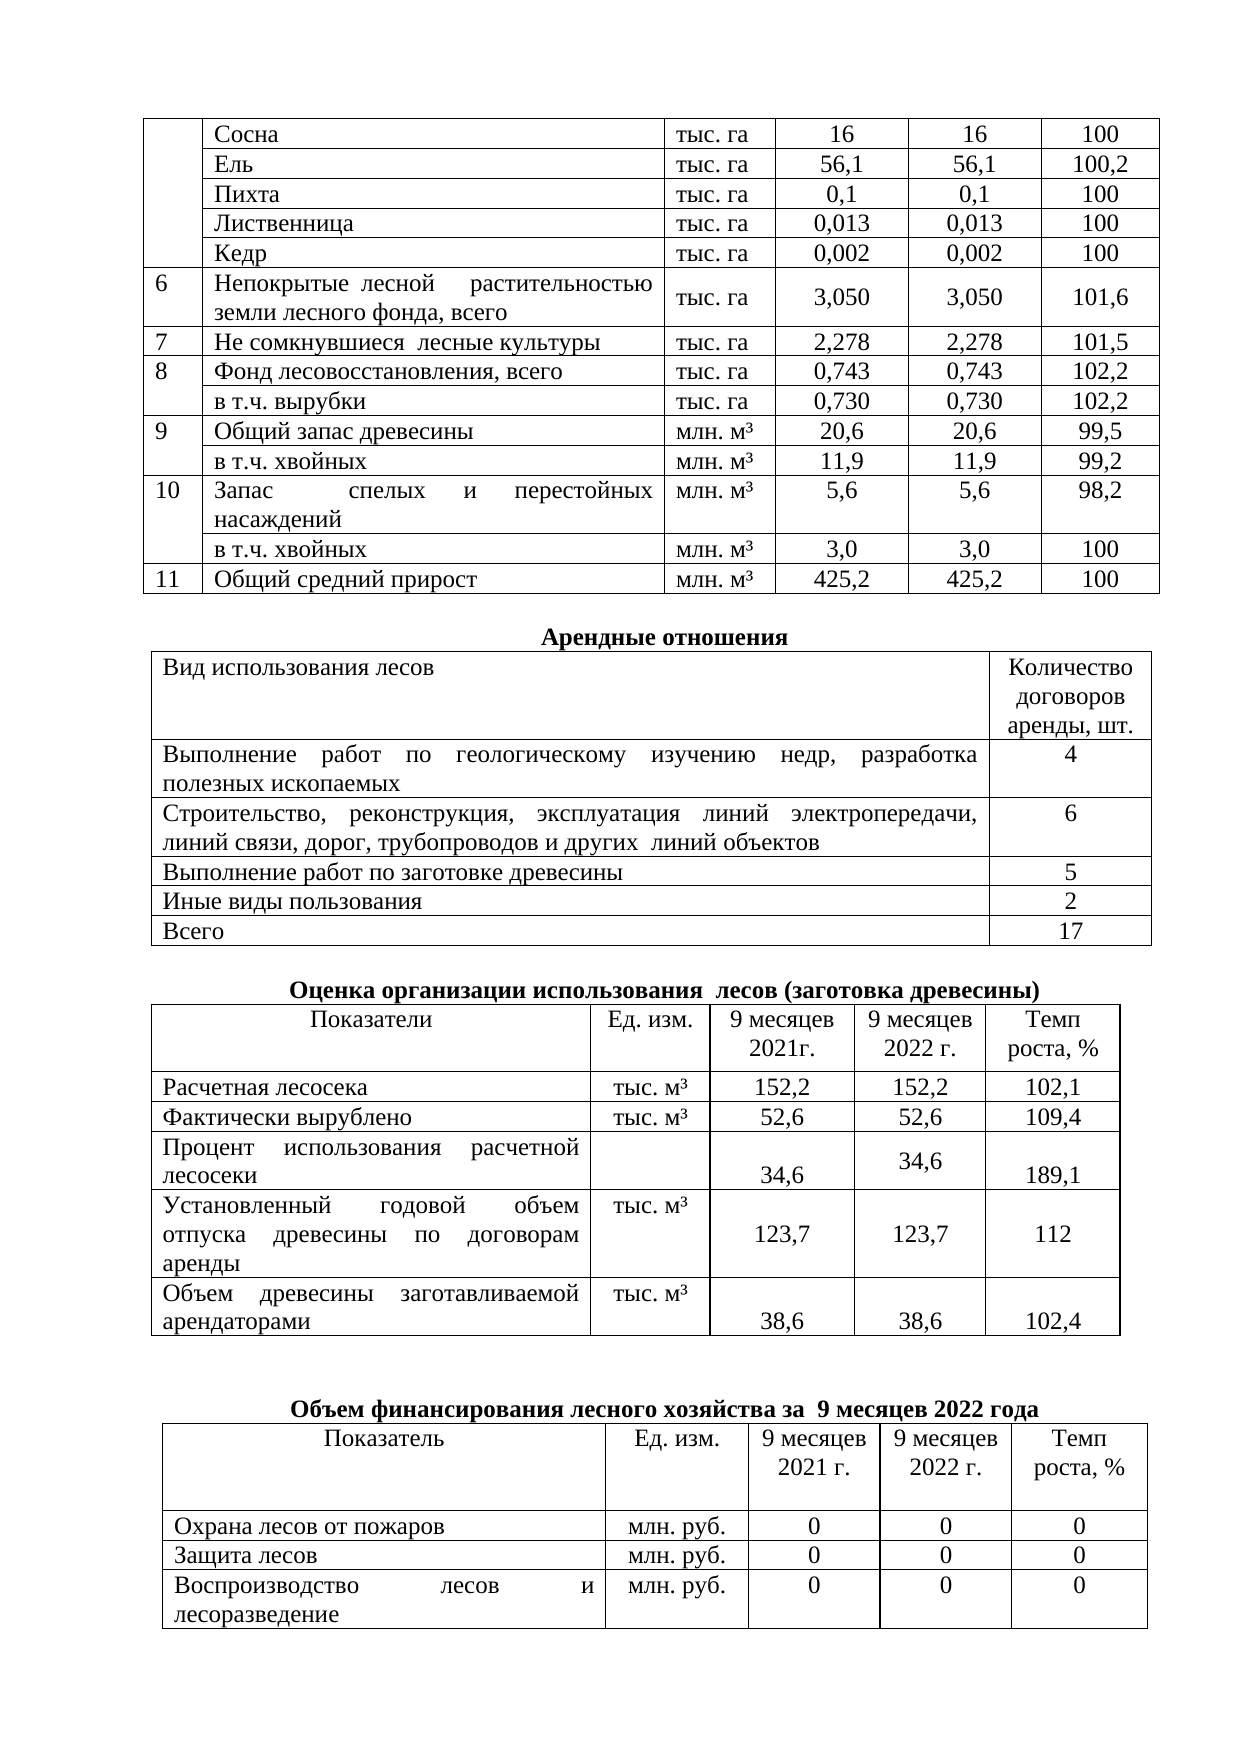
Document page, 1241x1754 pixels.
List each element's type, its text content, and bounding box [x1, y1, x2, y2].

table_cell тыс. м³ [591, 1278, 709, 1335]
table_cell Процент использования расчетной лесосеки [152, 1132, 590, 1189]
table_cell в т.ч. хвойных [203, 534, 664, 563]
table_cell 152,2 [855, 1072, 985, 1101]
table_cell 100 [1042, 209, 1159, 237]
table_cell 0,013 [776, 209, 908, 237]
table_cell 11,9 [776, 446, 908, 474]
table_cell тыс. га [665, 238, 775, 267]
table_cell 2 [990, 886, 1151, 915]
table_cell 152,2 [711, 1072, 854, 1101]
table_cell 425,2 [909, 564, 1041, 593]
table_cell 123,7 [711, 1190, 854, 1277]
table_cell тыс. га [665, 356, 775, 385]
table_header Вид использования лесов [152, 652, 989, 738]
table_cell 100,2 [1042, 149, 1159, 178]
table_cell Объем древесины заготавливаемой арендаторами [152, 1278, 590, 1335]
table_cell 0 [881, 1541, 1011, 1569]
text Арендные отношения [162, 622, 1167, 651]
table_cell Строительство, реконструкция, эксплуатация линий электропередачи, линий связи, дорог, трубопроводов и других линий объектов [152, 798, 989, 856]
table_cell 3,050 [776, 268, 908, 326]
table_cell 11 [144, 564, 202, 593]
table_cell Охрана лесов от пожаров [163, 1511, 605, 1539]
table_cell 101,6 [1042, 268, 1159, 326]
table_cell 38,6 [855, 1278, 985, 1335]
table_cell 16 [909, 119, 1041, 148]
table_header 9 месяцев 2022 г. [881, 1424, 1011, 1510]
table_cell 17 [990, 916, 1151, 945]
table_cell тыс. га [665, 268, 775, 326]
table_header 9 месяцев 2022 г. [855, 1005, 985, 1071]
table_cell 34,6 [711, 1132, 854, 1189]
table_header Темп роста, % [986, 1005, 1119, 1071]
table_cell 101,5 [1042, 327, 1159, 355]
table_cell Ель [203, 149, 664, 178]
table_cell Общий средний прирост [203, 564, 664, 593]
table_cell 6 [990, 798, 1151, 856]
table_cell млн. руб. [606, 1511, 748, 1539]
table_cell 112 [986, 1190, 1119, 1277]
table_header Ед. изм. [591, 1005, 709, 1071]
table_cell Запас спелых и перестойных насаждений [203, 476, 664, 533]
table_cell 189,1 [986, 1132, 1119, 1189]
table_cell тыс. га [665, 119, 775, 148]
table_cell 100 [1042, 564, 1159, 593]
table_cell Расчетная лесосека [152, 1072, 590, 1101]
table_header Показатели [152, 1005, 590, 1071]
table_cell тыс. га [665, 209, 775, 237]
table_cell Кедр [203, 238, 664, 267]
table_cell Защита лесов [163, 1541, 605, 1569]
table_cell 3,050 [909, 268, 1041, 326]
table_cell 102,2 [1042, 356, 1159, 385]
table_cell тыс. м³ [591, 1072, 709, 1101]
table_cell 0 [881, 1570, 1011, 1628]
table_cell 98,2 [1042, 476, 1159, 533]
table_cell 0,743 [909, 356, 1041, 385]
table_cell 4 [990, 740, 1151, 797]
table_header Показатель [163, 1424, 605, 1510]
table_cell 425,2 [776, 564, 908, 593]
table_cell Воспроизводство лесов и лесоразведение [163, 1570, 605, 1628]
table_cell 3,0 [776, 534, 908, 563]
table_cell 2,278 [909, 327, 1041, 355]
table_cell млн. руб. [606, 1541, 748, 1569]
table_cell Фактически вырублено [152, 1102, 590, 1131]
table_cell 9 [144, 416, 202, 474]
table_cell Установленный годовой объем отпуска древесины по договорам аренды [152, 1190, 590, 1277]
table_cell 56,1 [776, 149, 908, 178]
table_cell Выполнение работ по геологическому изучению недр, разработка полезных ископаемых [152, 740, 989, 797]
table_cell 56,1 [909, 149, 1041, 178]
text Объем финансирования лесного хозяйства за 9 месяцев 2022 года [162, 1394, 1167, 1422]
table_cell 7 [144, 327, 202, 355]
table_cell 38,6 [711, 1278, 854, 1335]
table_cell 0 [1012, 1541, 1147, 1569]
table_cell 0 [749, 1541, 879, 1569]
table_cell 0 [749, 1511, 879, 1539]
table_cell 100 [1042, 179, 1159, 207]
table_cell 5,6 [776, 476, 908, 533]
table_cell [591, 1132, 709, 1189]
table_cell 5 [990, 857, 1151, 885]
table_cell 102,2 [1042, 386, 1159, 415]
table_cell 102,4 [986, 1278, 1119, 1335]
table_cell в т.ч. хвойных [203, 446, 664, 474]
table_cell Выполнение работ по заготовке древесины [152, 857, 989, 885]
table_header Темп роста, % [1012, 1424, 1147, 1510]
table_cell 52,6 [855, 1102, 985, 1131]
table_cell 0,730 [909, 386, 1041, 415]
table_cell 0,1 [776, 179, 908, 207]
table_cell 20,6 [909, 416, 1041, 445]
table_cell 0 [1012, 1511, 1147, 1539]
table_cell млн. м³ [665, 446, 775, 474]
table_cell 34,6 [855, 1132, 985, 1189]
table_cell Общий запас древесины [203, 416, 664, 445]
table_cell 5,6 [909, 476, 1041, 533]
table_cell 0 [1012, 1570, 1147, 1628]
table_cell тыс. м³ [591, 1190, 709, 1277]
table_cell 100 [1042, 534, 1159, 563]
table_cell млн. м³ [665, 534, 775, 563]
table_cell Не сомкнувшиеся лесные культуры [203, 327, 664, 355]
table_header Ед. изм. [606, 1424, 748, 1510]
table_cell в т.ч. вырубки [203, 386, 664, 415]
table_cell 16 [776, 119, 908, 148]
table_cell 2,278 [776, 327, 908, 355]
table_cell Непокрытые лесной растительностью земли лесного фонда, всего [203, 268, 664, 326]
table_cell 0,1 [909, 179, 1041, 207]
table_cell тыс. га [665, 327, 775, 355]
table_cell 0,743 [776, 356, 908, 385]
table_cell 20,6 [776, 416, 908, 445]
table_cell 102,1 [986, 1072, 1119, 1101]
table_cell тыс. га [665, 179, 775, 207]
table_header 9 месяцев 2021г. [711, 1005, 854, 1071]
table_cell 0,002 [776, 238, 908, 267]
table_cell Лиственница [203, 209, 664, 237]
table_cell 10 [144, 476, 202, 563]
table_cell млн. м³ [665, 476, 775, 533]
table_cell 100 [1042, 238, 1159, 267]
table_cell Фонд лесовосстановления, всего [203, 356, 664, 385]
table_cell 0 [881, 1511, 1011, 1539]
table_cell 6 [144, 268, 202, 326]
table_cell тыс. га [665, 149, 775, 178]
text Оценка организации использования лесов (заготовка древесины) [162, 975, 1167, 1003]
table_cell 99,5 [1042, 416, 1159, 445]
table_cell 0,730 [776, 386, 908, 415]
table_cell 8 [144, 356, 202, 415]
table_cell 0 [749, 1570, 879, 1628]
table_cell 0,013 [909, 209, 1041, 237]
table_cell млн. м³ [665, 564, 775, 593]
table_cell 3,0 [909, 534, 1041, 563]
table_cell 100 [1042, 119, 1159, 148]
table_cell 52,6 [711, 1102, 854, 1131]
table_cell 0,002 [909, 238, 1041, 267]
table_header Количество договоров аренды, шт. [990, 652, 1151, 738]
table_cell млн. руб. [606, 1570, 748, 1628]
table_cell тыс. м³ [591, 1102, 709, 1131]
table_cell Всего [152, 916, 989, 945]
table_cell 123,7 [855, 1190, 985, 1277]
table_cell тыс. га [665, 386, 775, 415]
table_cell млн. м³ [665, 416, 775, 445]
table_cell Пихта [203, 179, 664, 207]
table_cell 109,4 [986, 1102, 1119, 1131]
table_cell 99,2 [1042, 446, 1159, 474]
table_cell Иные виды пользования [152, 886, 989, 915]
table_header 9 месяцев 2021 г. [749, 1424, 879, 1510]
table_cell 11,9 [909, 446, 1041, 474]
table_cell Сосна [203, 119, 664, 148]
